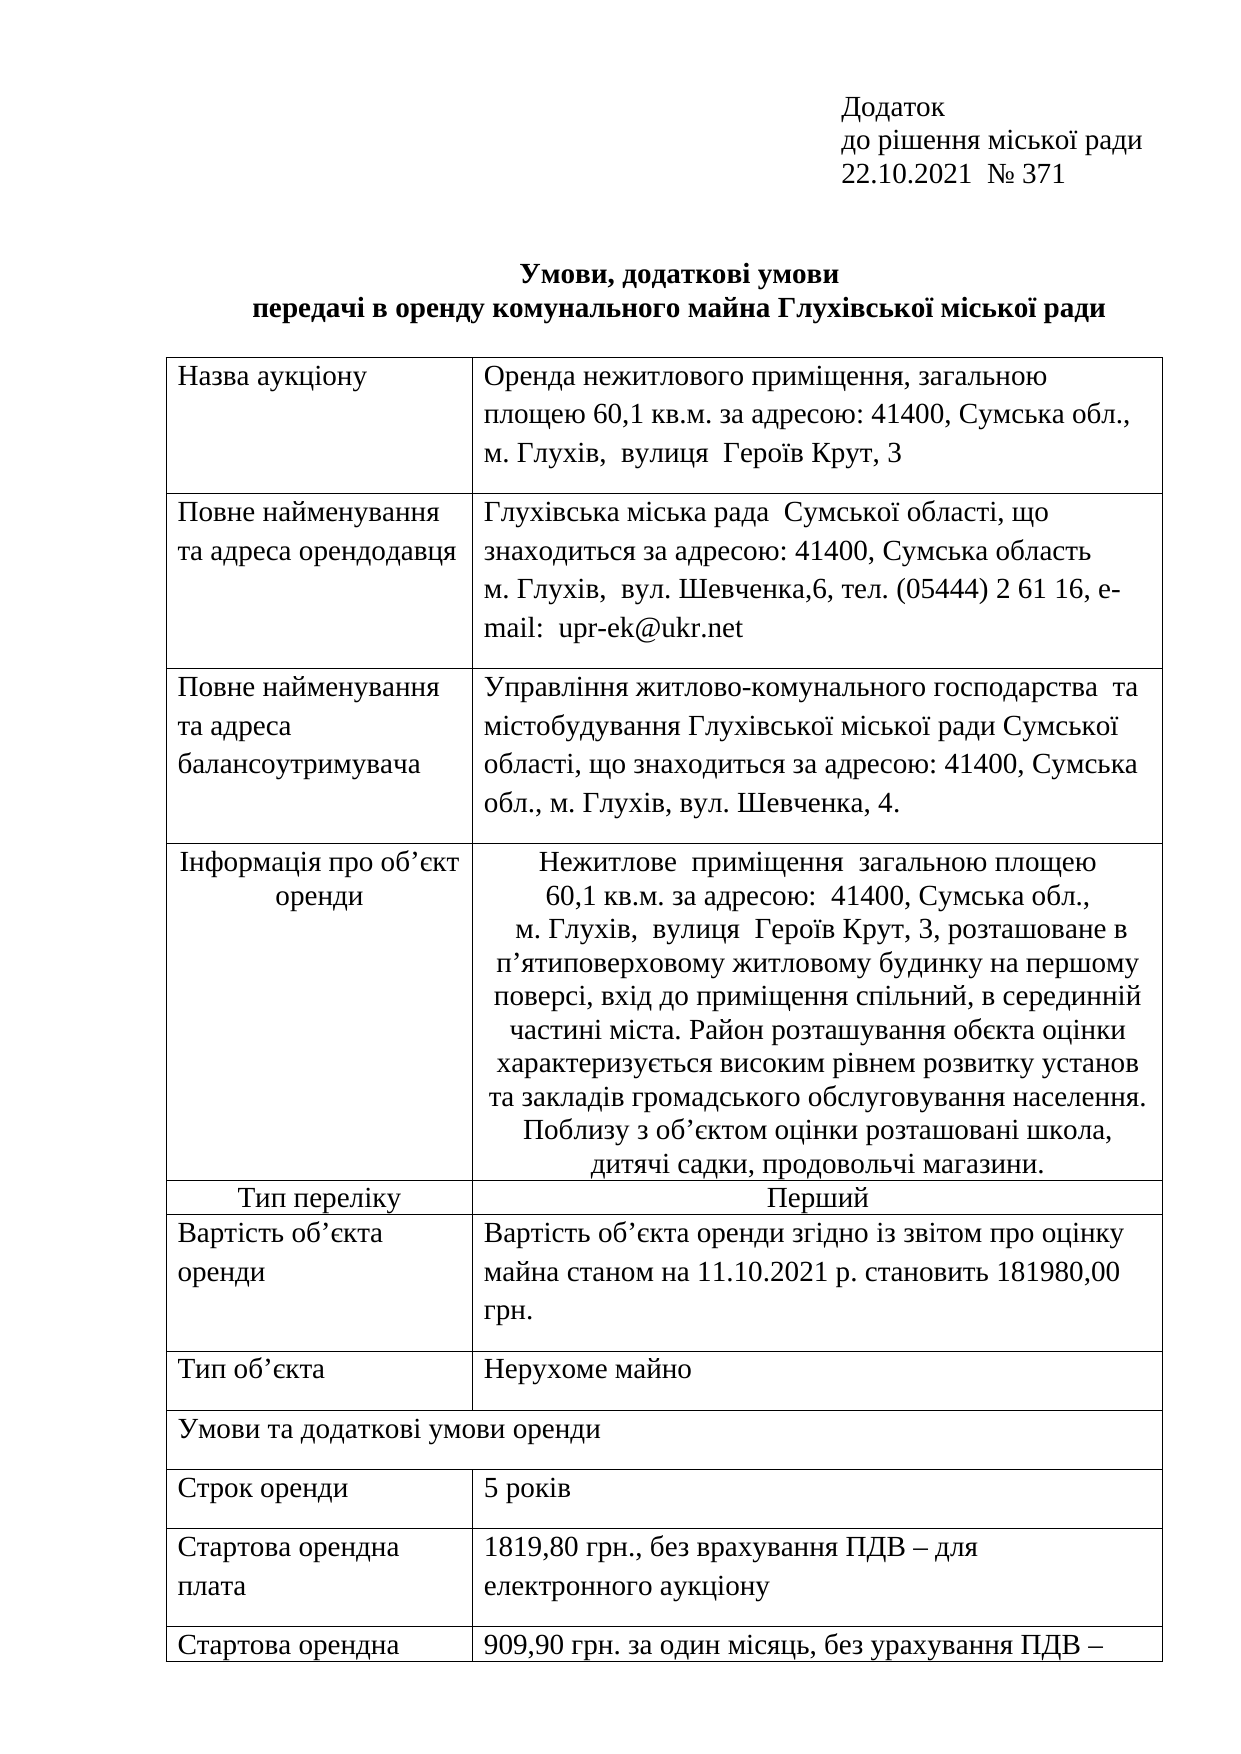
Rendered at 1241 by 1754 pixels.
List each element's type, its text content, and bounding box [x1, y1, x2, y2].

table_cell 1819,80 грн., без врахування ПДВ – для електронного аукціону [473, 1529, 1162, 1626]
table_cell Умови та додаткові умови оренди [167, 1411, 1162, 1469]
text передачі в оренду комунального майна Глухівської міської ради [177, 290, 1181, 323]
table_cell Управління житлово-комунального господарства та містобудування Глухівської міської ради Сумської області, що знаходиться за адресою: 41400, Сумська обл., м. Глухів, вул. Шевченка, 4. [473, 669, 1162, 843]
text Умови, додаткові умови [177, 256, 1181, 290]
table_cell Повне найменування та адреса орендодавця [167, 494, 472, 668]
table_cell Нежитлове приміщення загальною площею 60,1 кв.м. за адресою: 41400, Сумська обл., м. Глухів, вулиця Героїв Крут, 3, розташоване в п’ятиповерховому житловому будинку на першому поверсі, вхід до приміщення спільний, в серединній частині міста. Район розташування обєкта оцінки характеризується високим рівнем розвитку установ та закладів громадського обслуговування населення. Поблизу з об’єктом оцінки розташовані школа, дитячі садки, продовольчі магазини. [473, 844, 1162, 1179]
table_cell Строк оренди [167, 1470, 472, 1528]
table_cell Тип переліку [167, 1181, 472, 1214]
table_cell 5 років [473, 1470, 1162, 1528]
text Додаток [841, 89, 1181, 122]
table_header Назва аукціону [167, 358, 472, 493]
table_cell Інформація про об’єкт оренди [167, 844, 472, 1179]
table_cell Тип об’єкта [167, 1352, 472, 1410]
table_cell Стартова орендна плата [167, 1529, 472, 1626]
table_cell Перший [473, 1181, 1162, 1214]
text 22.10.2021 № 371 [841, 156, 1181, 189]
table_cell Вартість об’єкта оренди згідно із звітом про оцінку майна станом на 11.10.2021 р. становить 181980,00 грн. [473, 1215, 1162, 1351]
table_cell Нерухоме майно [473, 1352, 1162, 1410]
table_cell Глухівська міська рада Сумської області, що знаходиться за адресою: 41400, Сумська область м. Глухів, вул. Шевченка,6, тел. (05444) 2 61 16, e-mail: upr-ek@ukr.net [473, 494, 1162, 668]
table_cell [473, 1627, 1162, 1661]
text до рішення міської ради [841, 122, 1181, 156]
table_header Оренда нежитлового приміщення, загальною площею 60,1 кв.м. за адресою: 41400, Сумська обл., м. Глухів, вулиця Героїв Крут, 3 [473, 358, 1162, 493]
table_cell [167, 1627, 472, 1661]
table_cell Вартість об’єкта оренди [167, 1215, 472, 1351]
table_cell Повне найменування та адреса балансоутримувача [167, 669, 472, 843]
